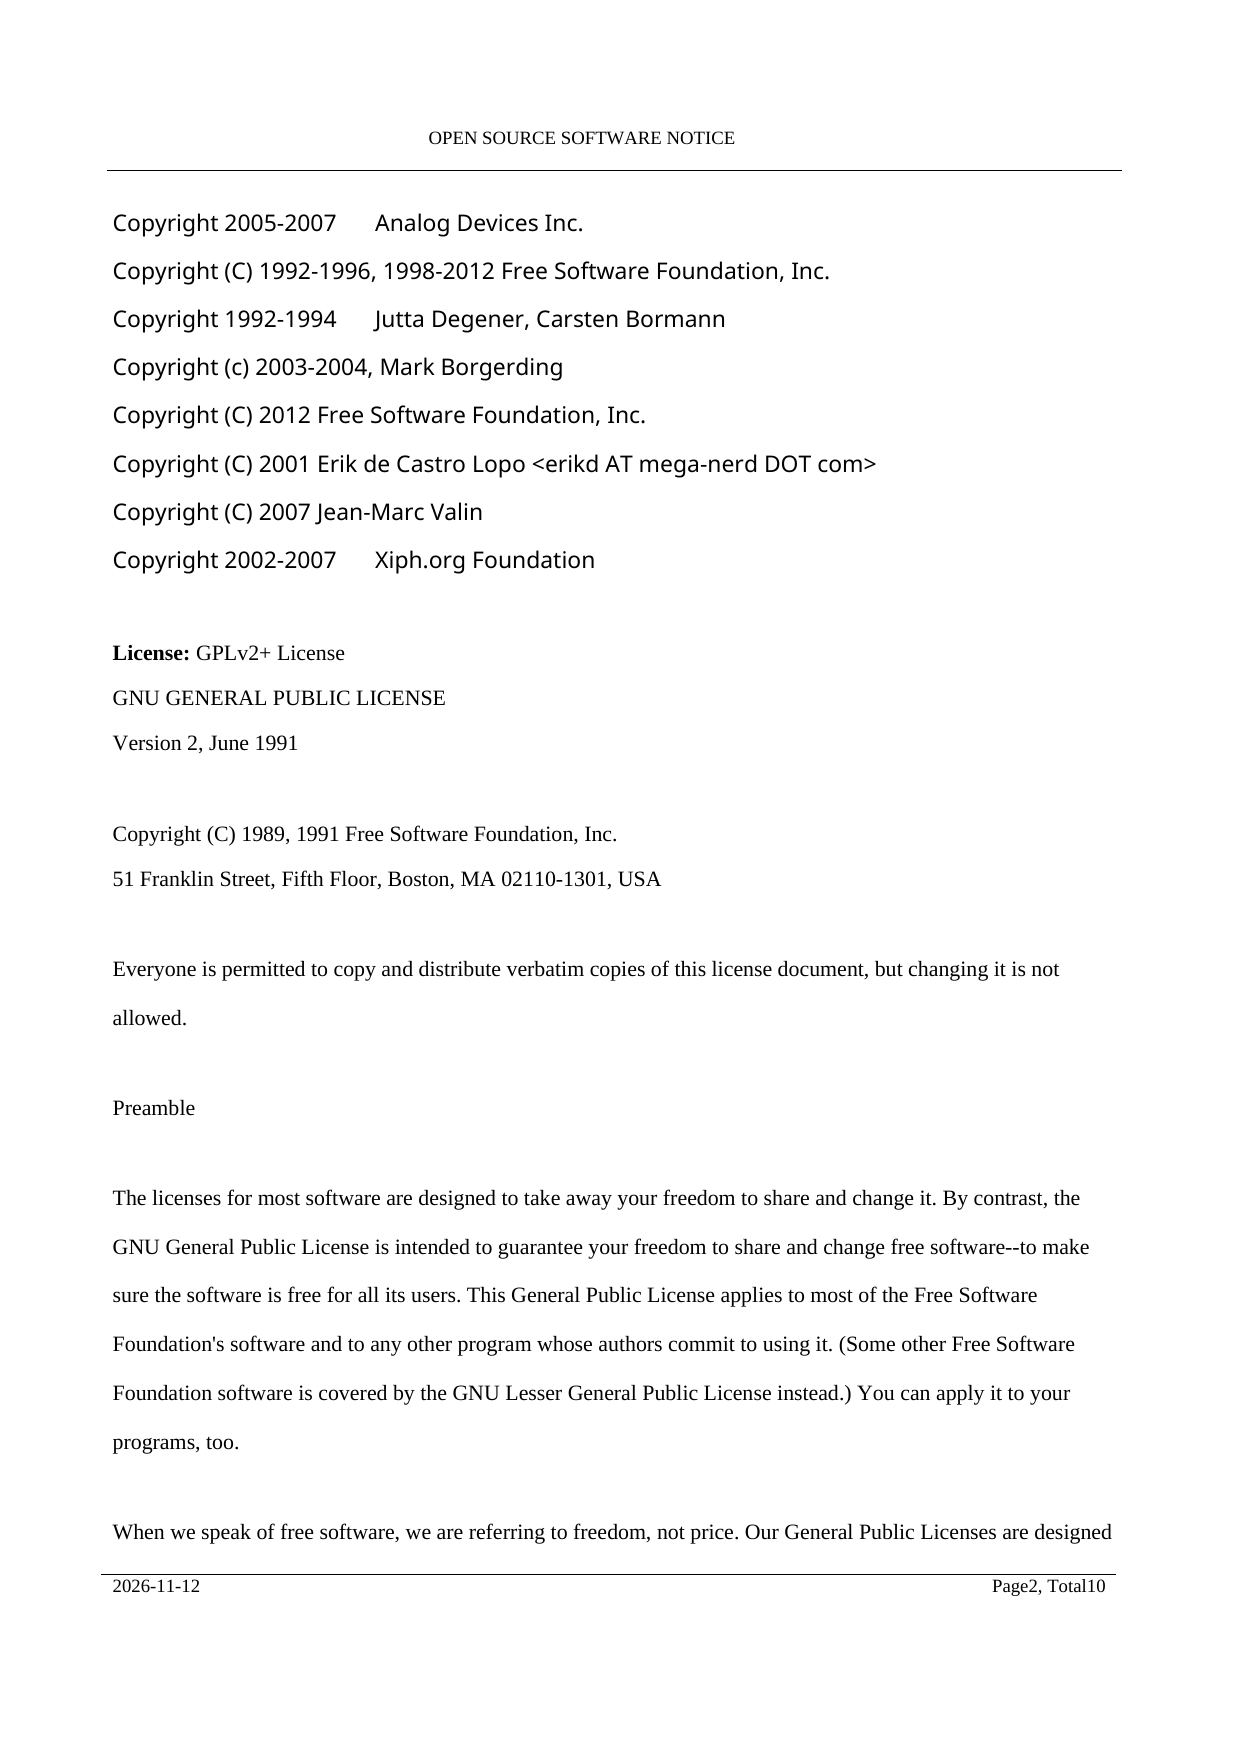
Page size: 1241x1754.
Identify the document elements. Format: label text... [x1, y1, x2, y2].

text 51 Franklin Street, Fifth Floor, Boston, MA 02110-1301, USA [112, 862, 1128, 894]
text Version 2, June 1991 [112, 727, 1128, 759]
text Copyright (C) 1989, 1991 Free Software Foundation, Inc. [112, 817, 1128, 849]
text Preamble [112, 1091, 1128, 1124]
text License: GPLv2+ License [112, 636, 1128, 669]
text The licenses for most software are designed to take away your freedom to share and change it. By contrast, the GNU General Public License is intended to guarantee your freedom to share and change free software--to make sure the software is free for all its users. This General Public License applies to most of the Free Software Foundation's software and to any other program whose authors commit to using it. (Some other Free Software Foundation software is covered by the GNU Lesser General Public License instead.) You can apply it to your programs, too. [112, 1181, 1128, 1458]
text Everyone is permitted to copy and distribute verbatim copies of this license document, but changing it is not allowed. [112, 952, 1128, 1033]
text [112, 1515, 1128, 1548]
text Copyright 2002-2007 Xiph.org Foundation [112, 543, 1128, 576]
text Copyright (C) 2007 Jean-Marc Valin [112, 495, 1128, 528]
text Copyright 2005-2007 Analog Devices Inc. [112, 206, 1128, 239]
text Copyright 1992-1994 Jutta Degener, Carsten Bormann [112, 303, 1128, 335]
text Copyright (C) 1992-1996, 1998-2012 Free Software Foundation, Inc. [112, 254, 1128, 287]
text Copyright (C) 2012 Free Software Foundation, Inc. [112, 399, 1128, 431]
text Copyright (C) 2001 Erik de Castro Lopo <erikd AT mega-nerd DOT com> [112, 447, 1128, 479]
text Copyright (c) 2003-2004, Mark Borgerding [112, 351, 1128, 383]
text GNU GENERAL PUBLIC LICENSE [112, 682, 1128, 714]
